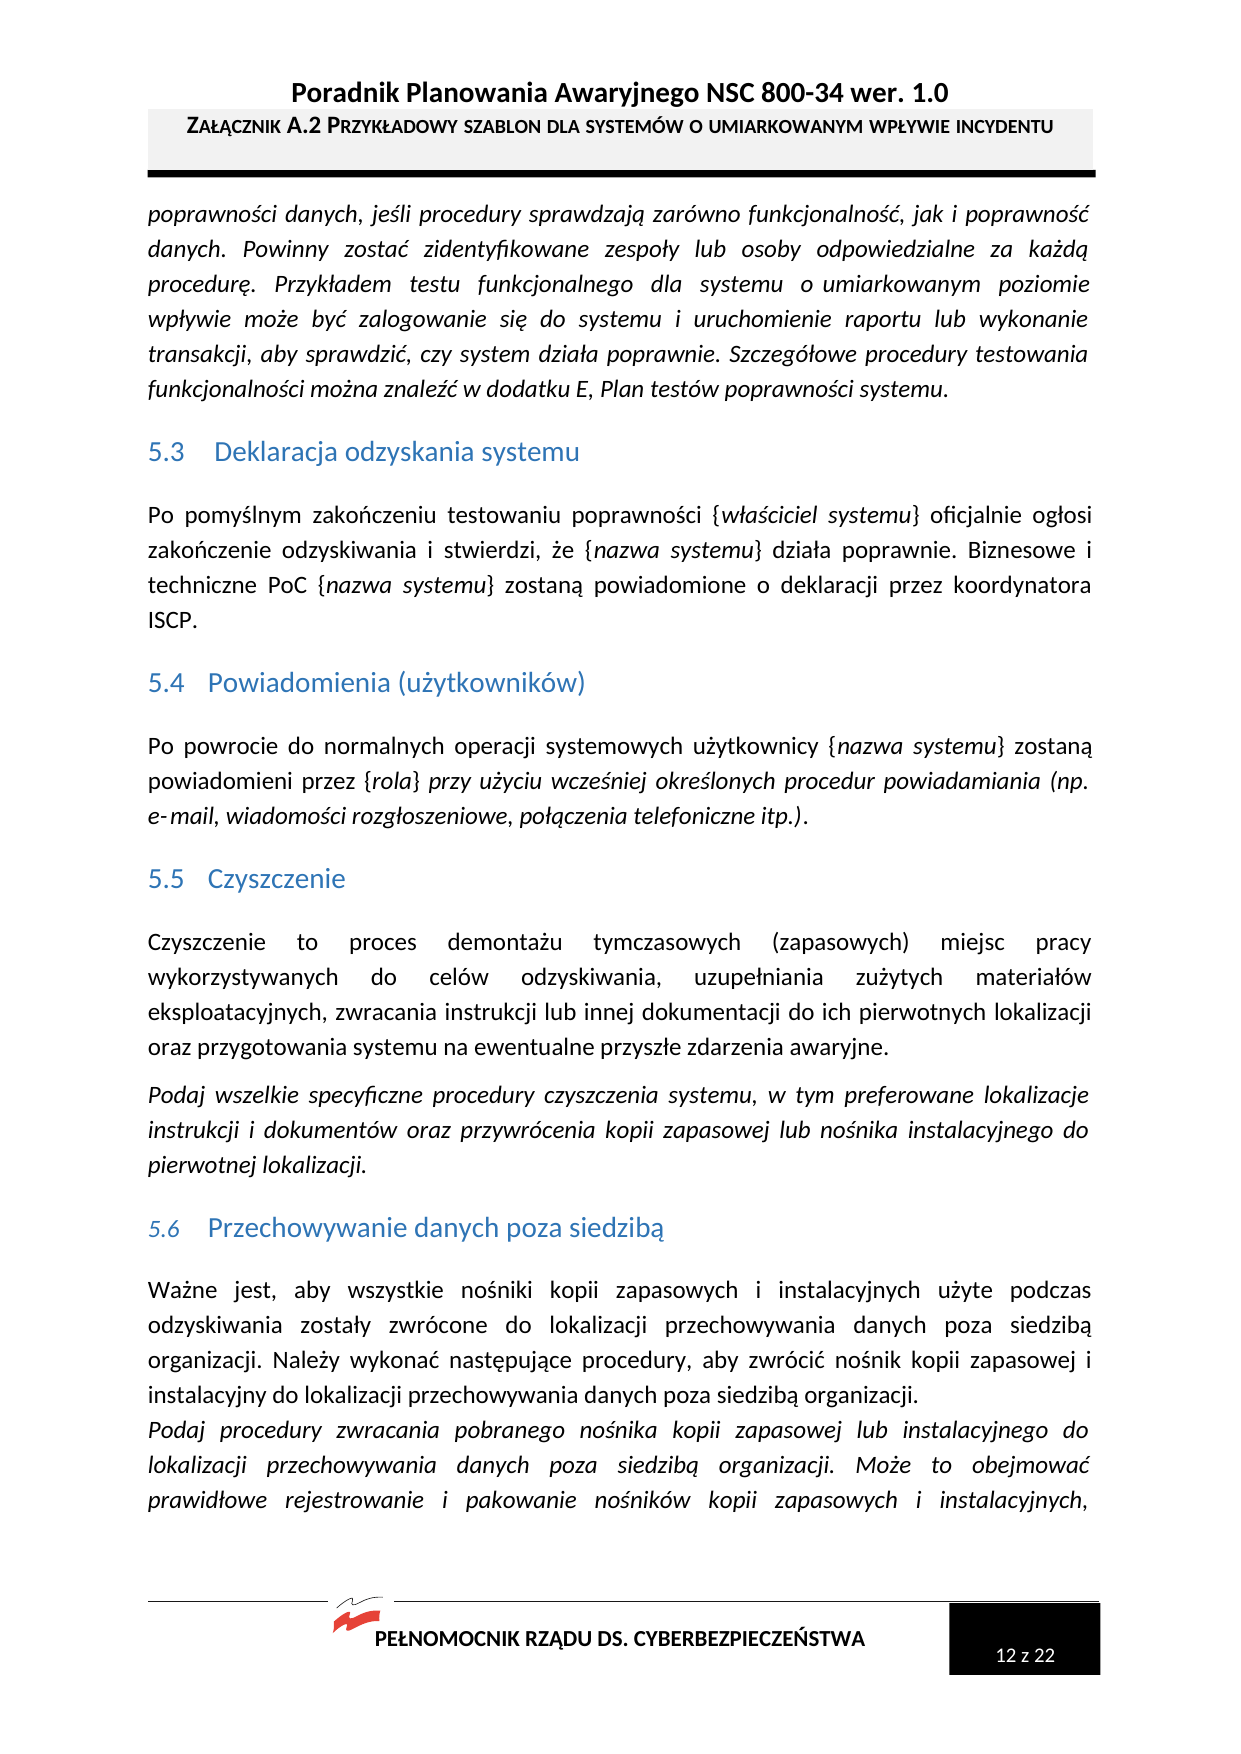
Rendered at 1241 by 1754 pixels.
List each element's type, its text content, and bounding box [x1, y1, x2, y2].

text Ważne jest, aby wszystkie nośniki kopii zapasowych i instalacyjnych użyte podczas odzyskiwania zostały zwrócone do lokalizacji przechowywania danych poza siedzibą organizacji. Należy wykonać następujące procedury, aby zwrócić nośnik kopii zapasowej i instalacyjny do lokalizacji przechowywania danych poza siedzibą organizacji. [148, 1275, 1093, 1410]
subtitle Czyszczenie [148, 860, 1093, 896]
subtitle Deklaracja odzyskania systemu [148, 433, 1093, 469]
text Po pomyślnym zakończeniu testowaniu poprawności {właściciel systemu} oficjalnie ogłosi zakończenie odzyskiwania i stwierdzi, że {nazwa systemu} działa poprawnie. Biznesowe i techniczne PoC {nazwa systemu} zostaną powiadomione o deklaracji przez koordynatora ISCP. [148, 499, 1093, 635]
text Po powrocie do normalnych operacji systemowych użytkownicy {nazwa systemu} zostaną powiadomieni przez {rola} przy użyciu wcześniej określonych procedur powiadamiania (np. e-mail, wiadomości rozgłoszeniowe, połączenia telefoniczne itp.). [148, 730, 1093, 831]
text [148, 1415, 1093, 1515]
text Czyszczenie to proces demontażu tymczasowych (zapasowych) miejsc pracy wykorzystywanych do celów odzyskiwania, uzupełniania zużytych materiałów eksploatacyjnych, zwracania instrukcji lub innej dokumentacji do ich pierwotnych lokalizacji oraz przygotowania systemu na ewentualne przyszłe zdarzenia awaryjne. [148, 926, 1093, 1062]
subtitle Powiadomienia (użytkowników) [148, 664, 1093, 700]
subtitle Przechowywanie danych poza siedzibą [148, 1209, 1093, 1244]
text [148, 198, 1093, 404]
text Podaj wszelkie specyficzne procedury czyszczenia systemu, w tym preferowane lokalizacje instrukcji i dokumentów oraz przywrócenia kopii zapasowej lub nośnika instalacyjnego do pierwotnej lokalizacji. [148, 1079, 1093, 1179]
